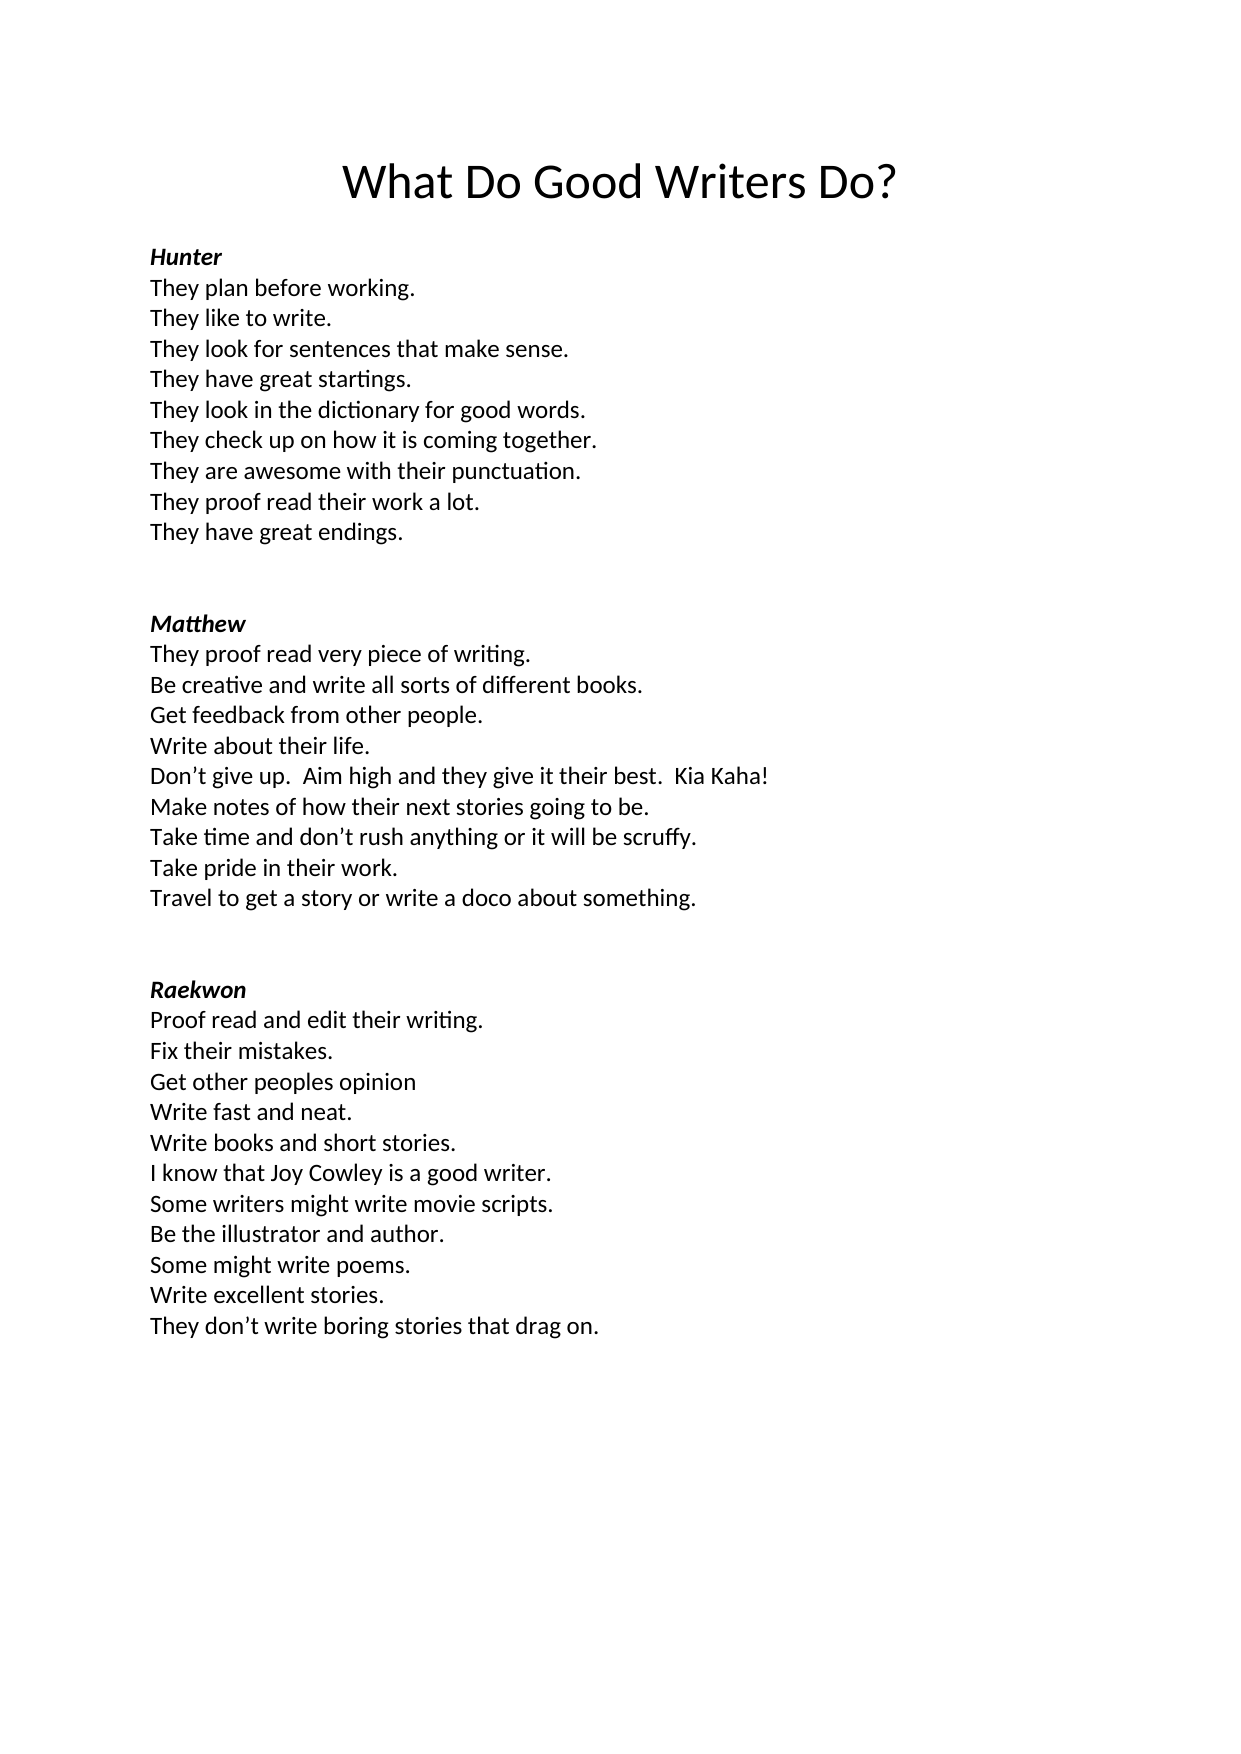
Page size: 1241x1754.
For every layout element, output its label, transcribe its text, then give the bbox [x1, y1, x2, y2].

text Get other peoples opinion [150, 1066, 1090, 1096]
text They look in the dictionary for good words. [150, 394, 1090, 425]
text I know that Joy Cowley is a good writer. [150, 1157, 1090, 1188]
text Make notes of how their next stories going to be. [150, 791, 1090, 821]
text What Do Good Writers Do? [150, 150, 1090, 211]
text They have great startings. [150, 364, 1090, 394]
text Don’t give up. Aim high and they give it their best. Kia Kaha! [150, 760, 1090, 791]
text They like to write. [150, 303, 1090, 333]
text Write excellent stories. [150, 1279, 1090, 1310]
text They plan before working. [150, 272, 1090, 303]
text Be the illustrator and author. [150, 1218, 1090, 1249]
text Some writers might write movie scripts. [150, 1188, 1090, 1218]
text Get feedback from other people. [150, 699, 1090, 730]
text Write about their life. [150, 730, 1090, 760]
text Be creative and write all sorts of different books. [150, 669, 1090, 699]
text They don’t write boring stories that drag on. [150, 1310, 1090, 1340]
text Matthew [150, 608, 1090, 638]
text Write fast and neat. [150, 1096, 1090, 1127]
text Raekwon [150, 974, 1090, 1004]
text Some might write poems. [150, 1249, 1090, 1279]
text They have great endings. [150, 516, 1090, 547]
text Proof read and edit their writing. Fix their mistakes. [150, 1004, 1090, 1066]
text They are awesome with their punctuation. [150, 455, 1090, 486]
text They check up on how it is coming together. [150, 425, 1090, 455]
text Write books and short stories. [150, 1127, 1090, 1157]
text Travel to get a story or write a doco about something. [150, 882, 1090, 913]
text They look for sentences that make sense. [150, 333, 1090, 364]
text Hunter [150, 242, 1090, 272]
text They proof read very piece of writing. [150, 638, 1090, 669]
text They proof read their work a lot. [150, 486, 1090, 516]
text Take time and don’t rush anything or it will be scruffy. [150, 821, 1090, 852]
text Take pride in their work. [150, 852, 1090, 882]
